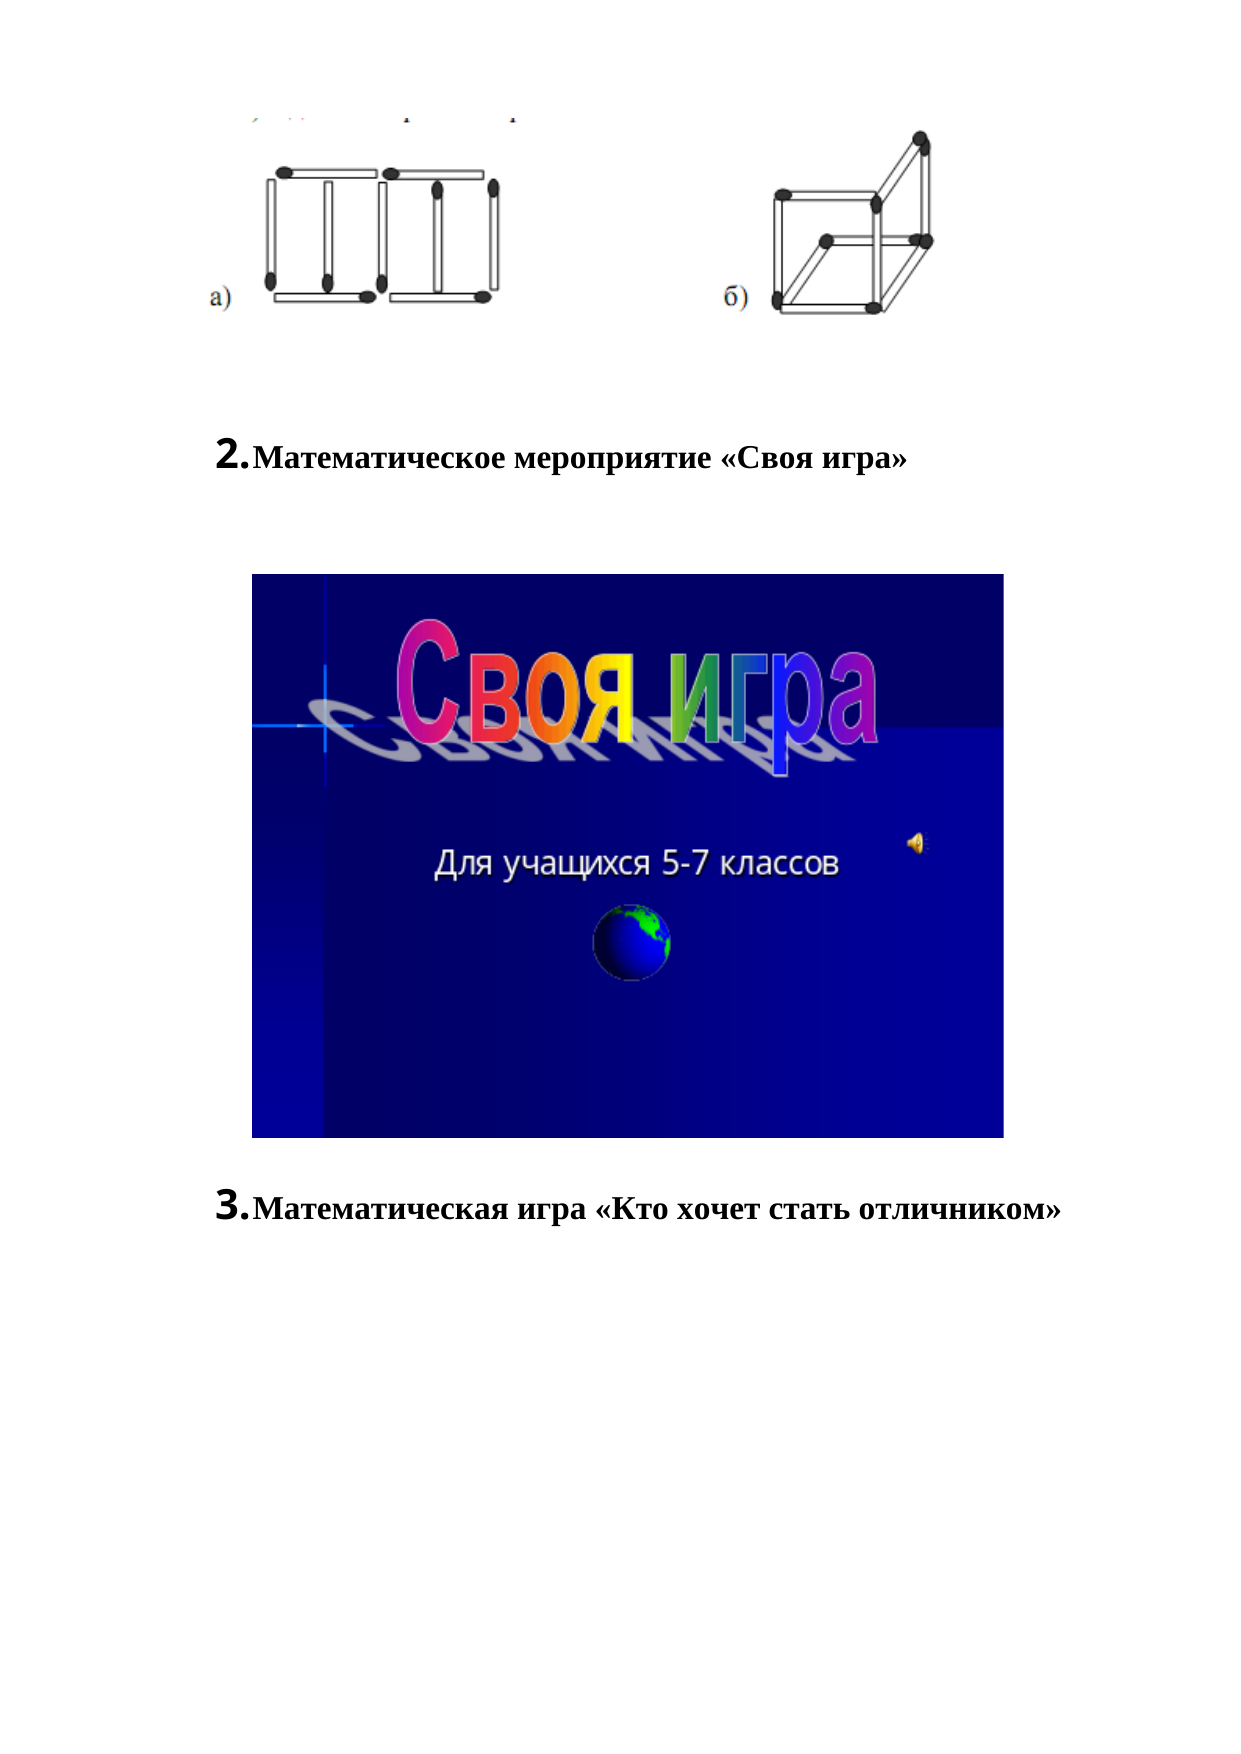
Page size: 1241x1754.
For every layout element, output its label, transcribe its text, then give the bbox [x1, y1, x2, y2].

list Математическое мероприятие «Своя игра» [215, 424, 1152, 481]
list Математическая игра «Кто хочет стать отличником» [215, 1175, 1152, 1232]
picture [177, 118, 1008, 340]
